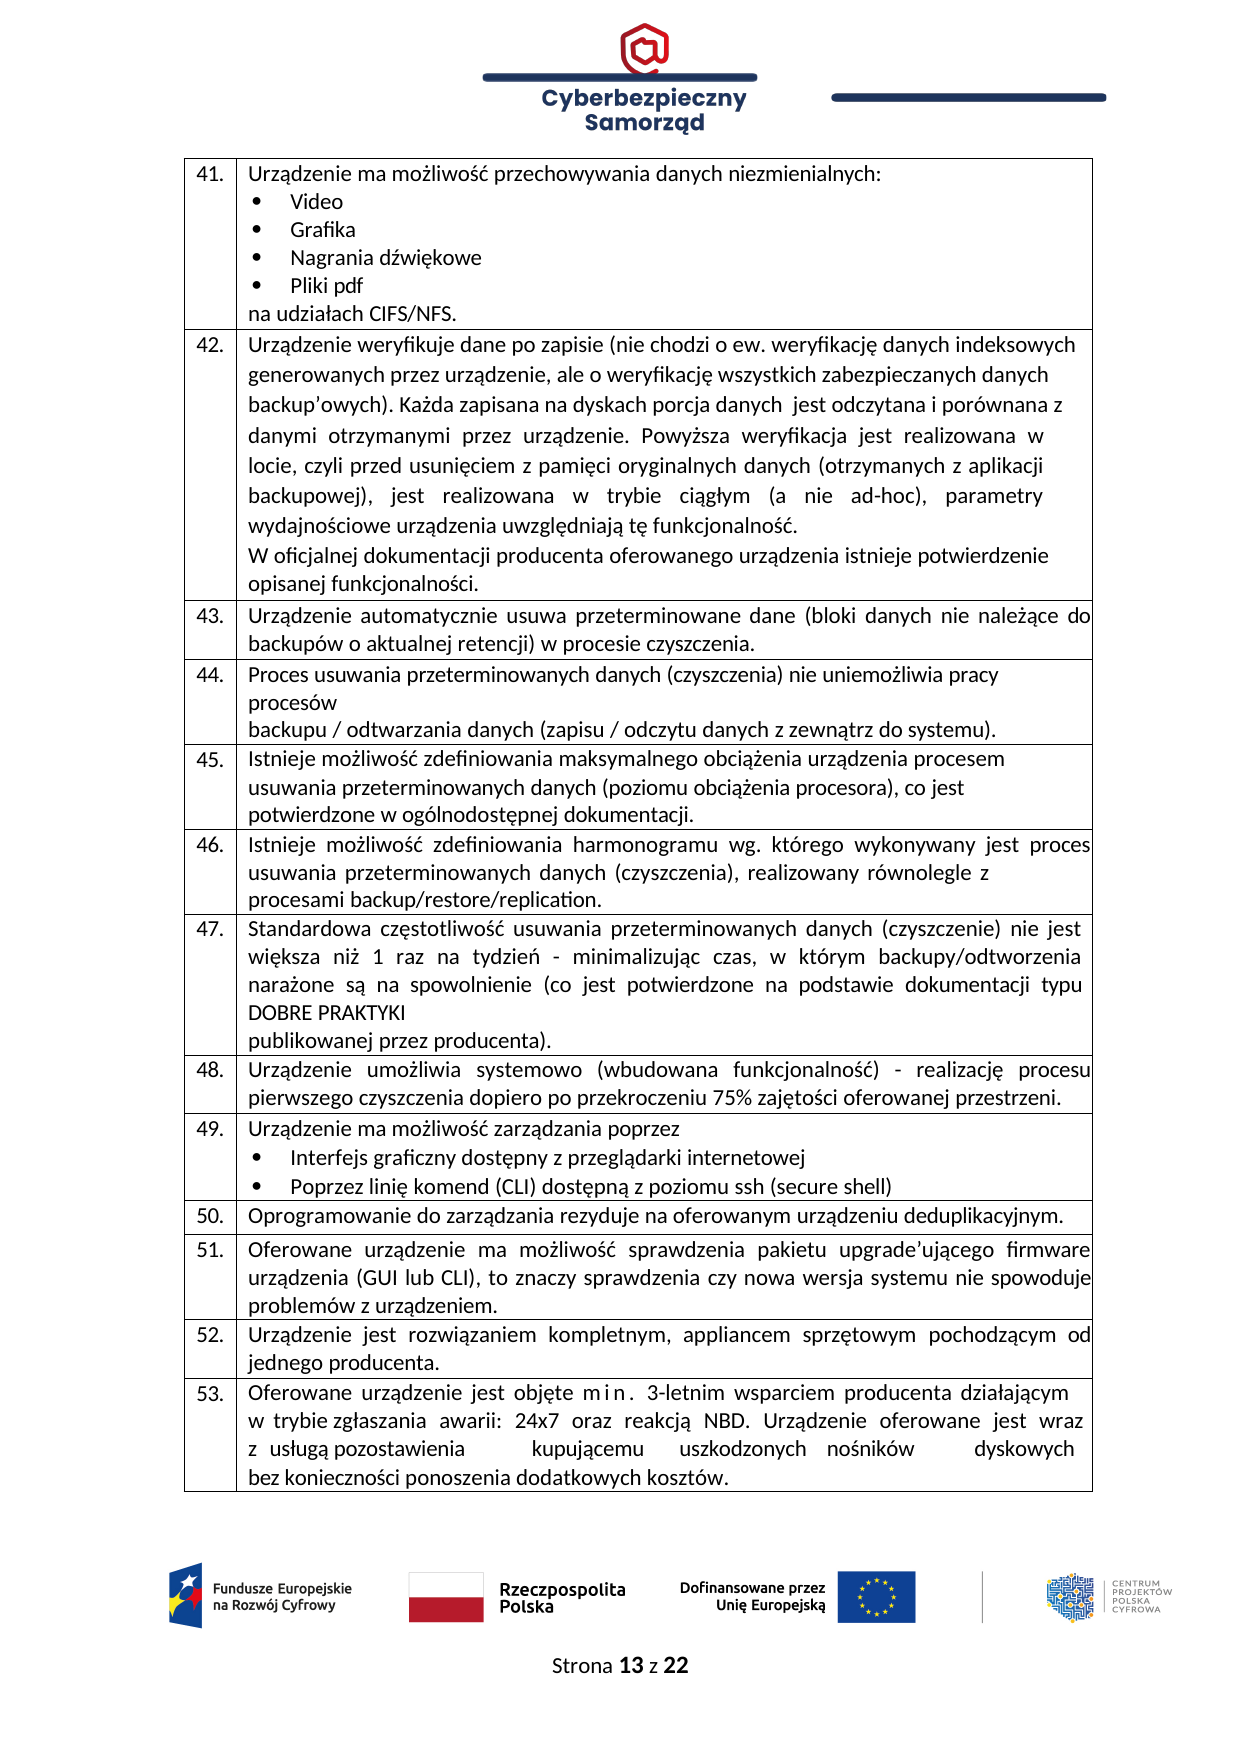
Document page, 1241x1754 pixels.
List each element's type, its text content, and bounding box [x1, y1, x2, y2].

table_cell Urządzenie ma możliwość zarządzania poprzez Interfejs graficzny dostępny z przeglądarki internetowej Poprzez linię komend (CLI) dostępną z poziomu ssh (secure shell) [237, 1114, 1092, 1200]
table_cell Urządzenie umożliwia systemowo (wbudowana funkcjonalność) - realizację procesu pierwszego czyszczenia dopiero po przekroczeniu 75% zajętości oferowanej przestrzeni. [237, 1056, 1092, 1113]
table_cell 47. [185, 915, 236, 1054]
table_cell 46. [185, 830, 236, 913]
table_cell Proces usuwania przeterminowanych danych (czyszczenia) nie uniemożliwia pracy procesów backupu / odtwarzania danych (zapisu / odczytu danych z zewnątrz do systemu). [237, 660, 1092, 743]
table_cell 52. [185, 1320, 236, 1377]
table_cell 42. [185, 330, 236, 600]
table_cell Standardowa częstotliwość usuwania przeterminowanych danych (czyszczenie) nie jest większa niż 1 raz na tydzień - minimalizując czas, w którym backupy/odtworzenia narażone są na spowolnienie (co jest potwierdzone na podstawie dokumentacji typu DOBRE PRAKTYKI publikowanej przez producenta). [237, 915, 1092, 1054]
table_cell Oprogramowanie do zarządzania rezyduje na oferowanym urządzeniu deduplikacyjnym. [237, 1201, 1092, 1234]
table_cell Urządzenie automatycznie usuwa przeterminowane dane (bloki danych nie należące do backupów o aktualnej retencji) w procesie czyszczenia. [237, 601, 1092, 659]
table_cell 45. [185, 745, 236, 829]
table_cell Urządzenie ma możliwość przechowywania danych niezmienialnych: Video Grafika Nagrania dźwiękowe Pliki pdf na udziałach CIFS/NFS. [237, 159, 1092, 329]
table_cell 51. [185, 1235, 236, 1319]
picture [482, 23, 758, 135]
table_cell 48. [185, 1056, 236, 1113]
picture [831, 93, 1107, 102]
table_cell 53. [185, 1379, 236, 1491]
table_cell 49. [185, 1114, 236, 1200]
table_cell Istnieje możliwość zdefiniowania harmonogramu wg. którego wykonywany jest proces usuwania przeterminowanych danych (czyszczenia), realizowany równolegle z procesami backup/restore/replication. [237, 830, 1092, 913]
table_cell Oferowane urządzenie ma możliwość sprawdzenia pakietu upgrade’ującego firmware urządzenia (GUI lub CLI), to znaczy sprawdzenia czy nowa wersja systemu nie spowoduje problemów z urządzeniem. [237, 1235, 1092, 1319]
table_cell Oferowane urządzenie jest objęte min. 3-letnim wsparciem producenta działającym w trybie zgłaszania awarii: 24x7 oraz reakcją NBD. Urządzenie oferowane jest wraz z usługą pozostawienia kupującemu uszkodzonych nośników dyskowych bez konieczności ponoszenia dodatkowych kosztów. [237, 1379, 1092, 1491]
table_cell 44. [185, 660, 236, 743]
picture [147, 1540, 1205, 1650]
table_cell 50. [185, 1201, 236, 1234]
table_cell Urządzenie jest rozwiązaniem kompletnym, appliancem sprzętowym pochodzącym od jednego producenta. [237, 1320, 1092, 1377]
table_cell 43. [185, 601, 236, 659]
table_cell Urządzenie weryfikuje dane po zapisie (nie chodzi o ew. weryfikację danych indeksowych generowanych przez urządzenie, ale o weryfikację wszystkich zabezpieczanych danych backup’owych). Każda zapisana na dyskach porcja danych jest odczytana i porównana z danymi otrzymanymi przez urządzenie. Powyższa weryfikacja jest realizowana w locie, czyli przed usunięciem z pamięci oryginalnych danych (otrzymanych z aplikacji backupowej), jest realizowana w trybie ciągłym (a nie ad-hoc), parametry wydajnościowe urządzenia uwzględniają tę funkcjonalność. W oficjalnej dokumentacji producenta oferowanego urządzenia istnieje potwierdzenie opisanej funkcjonalności. [237, 330, 1092, 600]
table_cell 41. [185, 159, 236, 329]
table_cell Istnieje możliwość zdefiniowania maksymalnego obciążenia urządzenia procesem usuwania przeterminowanych danych (poziomu obciążenia procesora), co jest potwierdzone w ogólnodostępnej dokumentacji. [237, 745, 1092, 829]
